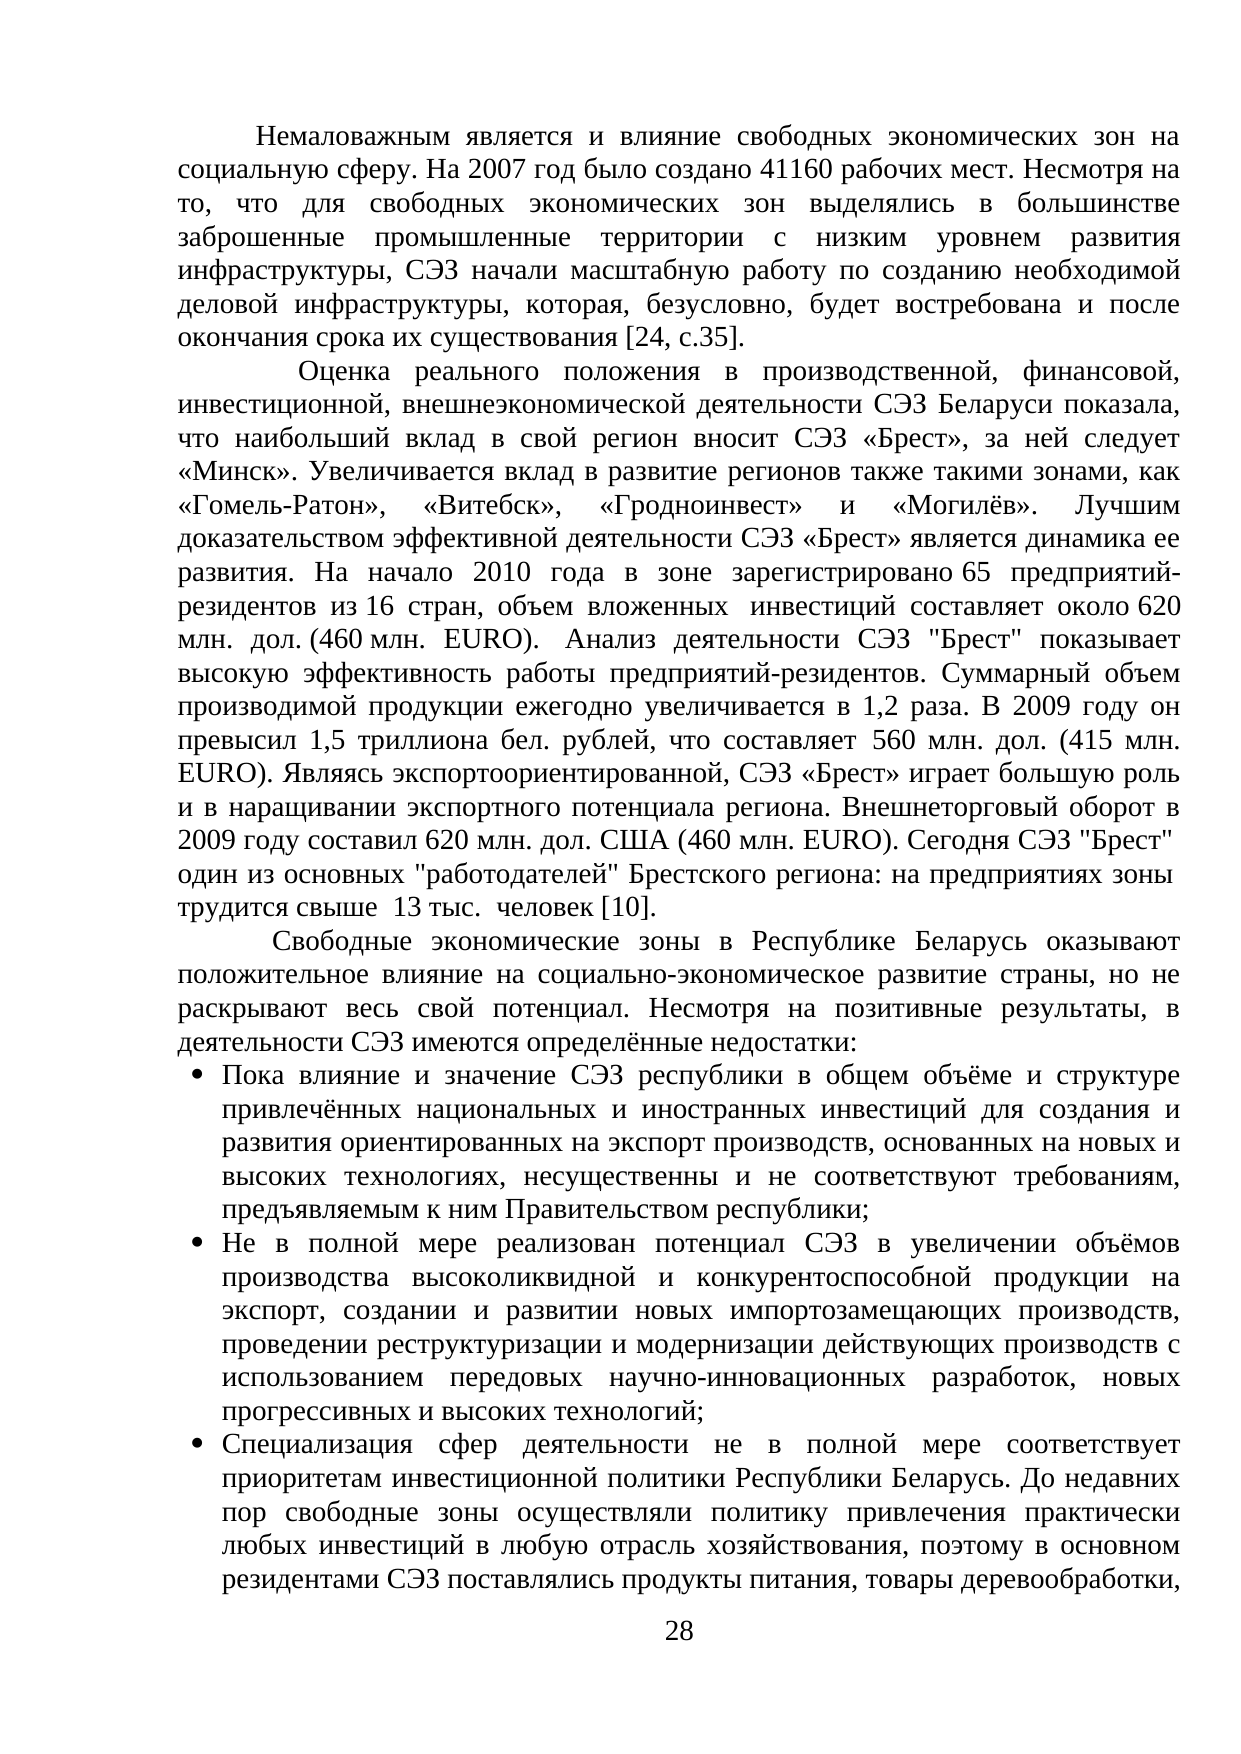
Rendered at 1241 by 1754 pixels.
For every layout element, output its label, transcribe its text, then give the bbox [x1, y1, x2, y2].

text Оценка реального положения в производственной, финансовой, инвестиционной, внешнеэкономической деятельности СЭЗ Беларуси показала, что наибольший вклад в свой регион вносит СЭЗ «Брест», за ней следует «Минск». Увеличивается вклад в развитие регионов также такими зонами, как «Гомель-Ратон», «Витебск», «Гродноинвест» и «Могилёв». Лучшим доказательством эффективной деятельности СЭЗ «Брест» является динамика ее развития. На начало 2010 года в зоне зарегистрировано 65 предприятий-резидентов из 16 стран, объем вложенных инвестиций составляет около 620 млн. дол. (460 млн. EURO). Анализ деятельности СЭЗ "Брест" показывает высокую эффективность работы предприятий-резидентов. Суммарный объем производимой продукции ежегодно увеличивается в 1,2 раза. В 2009 году он превысил 1,5 триллиона бел. рублей, что составляет 560 млн. дол. (415 млн. EURO). Являясь экспортоориентированной, СЭЗ «Брест» играет большую роль и в наращивании экспортного потенциала региона. Внешнеторговый оборот в 2009 году составил 620 млн. дол. США (460 млн. EURO). Сегодня СЭЗ "Брест" один из основных "работодателей" Брестского региона: на предприятиях зоны трудится свыше 13 тыс. человек [10]. [177, 353, 1181, 923]
list Не в полной мере реализован потенциал СЭЗ в увеличении объёмов производства высоколиквидной и конкурентоспособной продукции на экспорт, создании и развитии новых импортозамещающих производств, проведении реструктуризации и модернизации действующих производств с использованием передовых научно-инновационных разработок, новых прогрессивных и высоких технологий; [192, 1225, 1181, 1426]
text Немаловажным является и влияние свободных экономических зон на социальную сферу. На 2007 год было создано 41160 рабочих мест. Несмотря на то, что для свободных экономических зон выделялись в большинстве заброшенные промышленные территории с низким уровнем развития инфраструктуры, СЭЗ начали масштабную работу по созданию необходимой деловой инфраструктуры, которая, безусловно, будет востребована и после окончания срока их существования [24, c.35]. [177, 118, 1181, 353]
text Свободные экономические зоны в Республике Беларусь оказывают положительное влияние на социально-экономическое развитие страны, но не раскрывают весь свой потенциал. Несмотря на позитивные результаты, в деятельности СЭЗ имеются определённые недостатки: [177, 923, 1181, 1057]
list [192, 1426, 1181, 1594]
list Пока влияние и значение СЭЗ республики в общем объёме и структуре привлечённых национальных и иностранных инвестиций для создания и развития ориентированных на экспорт производств, основанных на новых и высоких технологиях, несущественны и не соответствуют требованиям, предъявляемым к ним Правительством республики; [192, 1057, 1181, 1225]
